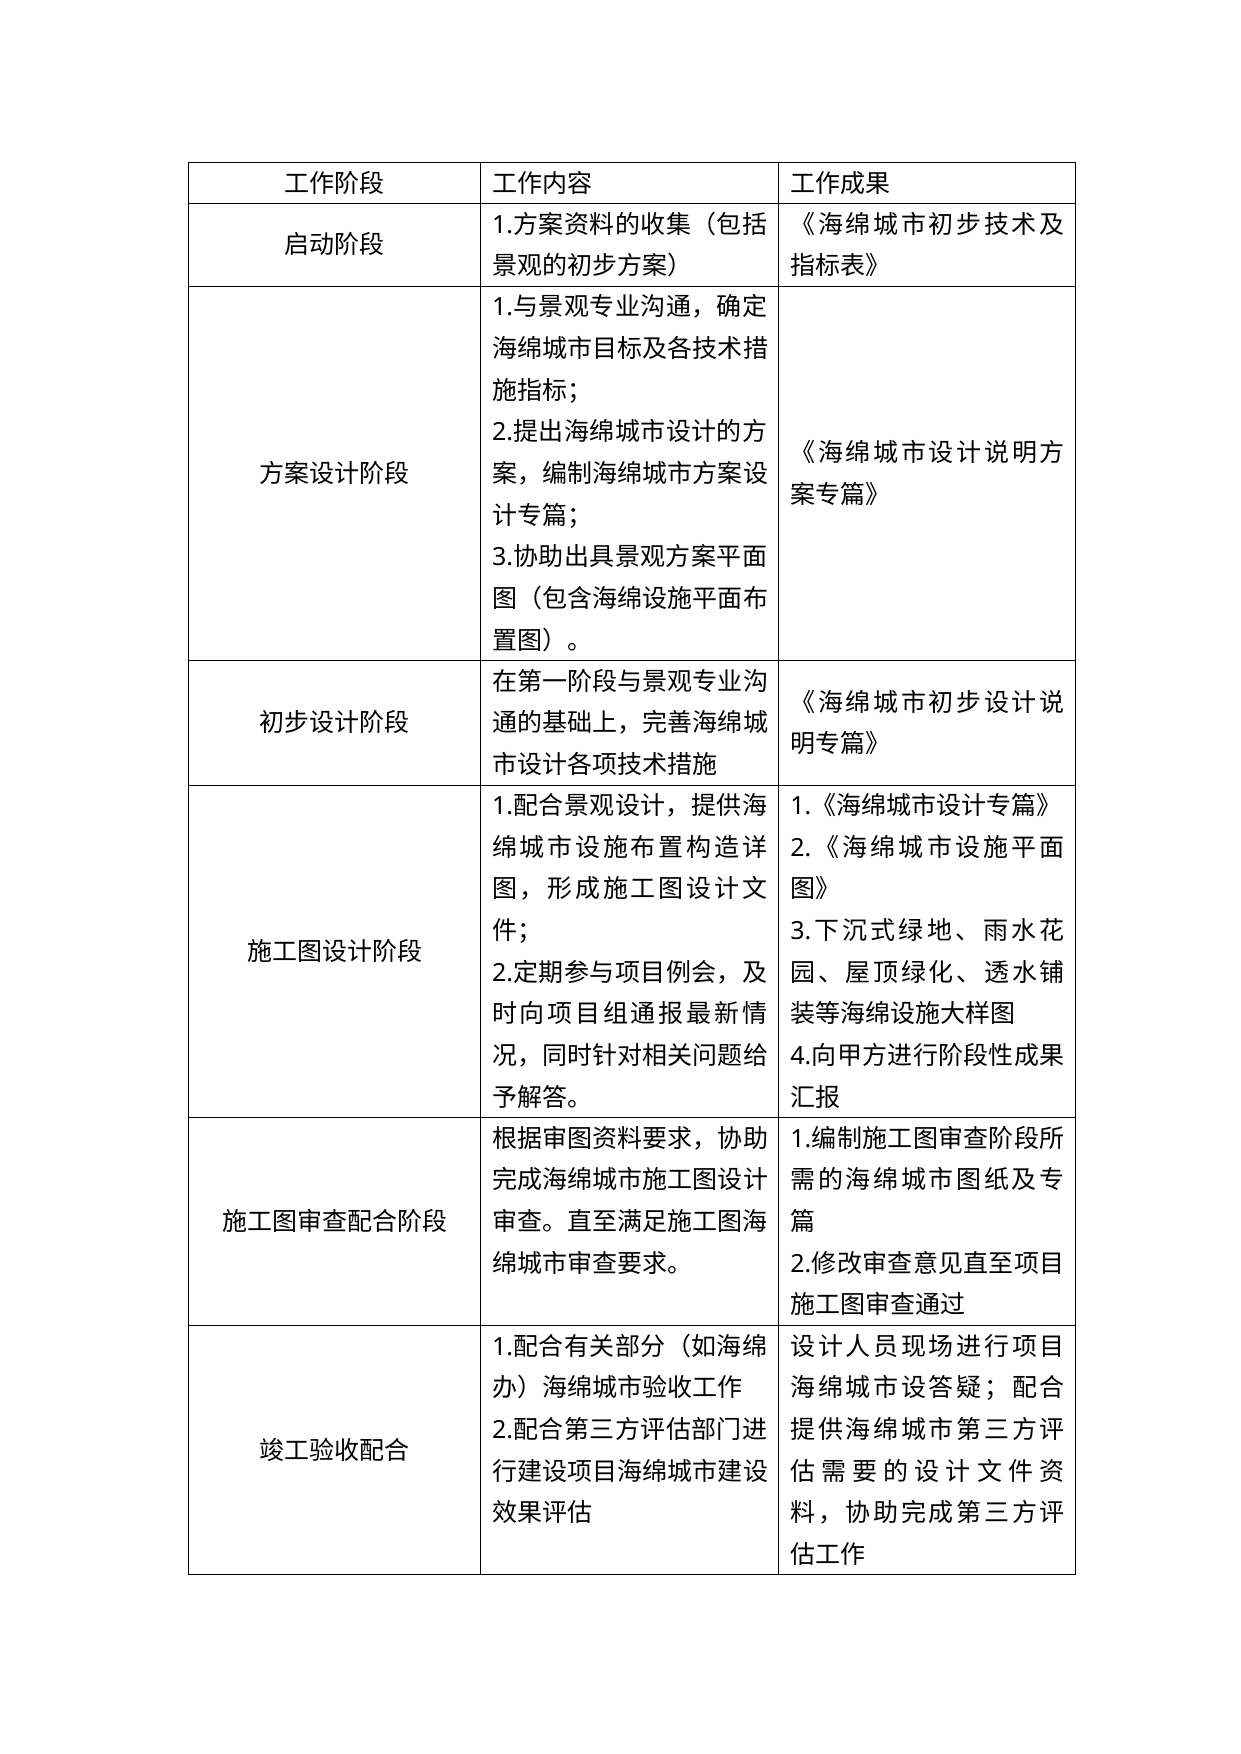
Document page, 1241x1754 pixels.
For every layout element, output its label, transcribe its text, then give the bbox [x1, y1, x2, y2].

table_cell 1.配合有关部分（如海绵办）海绵城市验收工作 2.配合第三方评估部门进行建设项目海绵城市建设效果评估 [481, 1326, 778, 1574]
table_cell 设计人员现场进行项目海绵城市设答疑；配合提供海绵城市第三方评估需要的设计文件资料，协助完成第三方评估工作 [779, 1326, 1075, 1574]
table_cell 在第一阶段与景观专业沟通的基础上，完善海绵城市设计各项技术措施 [481, 661, 778, 784]
table_cell 竣工验收配合 [189, 1326, 480, 1574]
table_cell 《海绵城市设计说明方案专篇》 [779, 287, 1075, 660]
table_cell 《海绵城市初步技术及指标表》 [779, 204, 1075, 286]
table_cell 《海绵城市初步设计说明专篇》 [779, 661, 1075, 784]
table_cell 方案设计阶段 [189, 287, 480, 660]
table_header 工作成果 [779, 163, 1075, 203]
table_cell 根据审图资料要求，协助完成海绵城市施工图设计审查。直至满足施工图海绵城市审查要求。 [481, 1118, 778, 1325]
table_cell 1.方案资料的收集（包括景观的初步方案） [481, 204, 778, 286]
table_cell 施工图审查配合阶段 [189, 1118, 480, 1325]
table_cell 初步设计阶段 [189, 661, 480, 784]
table_cell 1.《海绵城市设计专篇》 2.《海绵城市设施平面图》 3.下沉式绿地、雨水花园、屋顶绿化、透水铺装等海绵设施大样图 4.向甲方进行阶段性成果汇报 [779, 786, 1075, 1117]
table_cell 施工图设计阶段 [189, 786, 480, 1117]
table_header 工作内容 [481, 163, 778, 203]
table_cell 1.配合景观设计，提供海绵城市设施布置构造详图，形成施工图设计文件； 2.定期参与项目例会，及时向项目组通报最新情况，同时针对相关问题给予解答。 [481, 786, 778, 1117]
table_cell 启动阶段 [189, 204, 480, 286]
table_header 工作阶段 [189, 163, 480, 203]
table_cell 1.编制施工图审查阶段所需的海绵城市图纸及专篇 2.修改审查意见直至项目施工图审查通过 [779, 1118, 1075, 1325]
table_cell 1.与景观专业沟通，确定海绵城市目标及各技术措施指标； 2.提出海绵城市设计的方案，编制海绵城市方案设计专篇； 3.协助出具景观方案平面图（包含海绵设施平面布置图）。 [481, 287, 778, 660]
